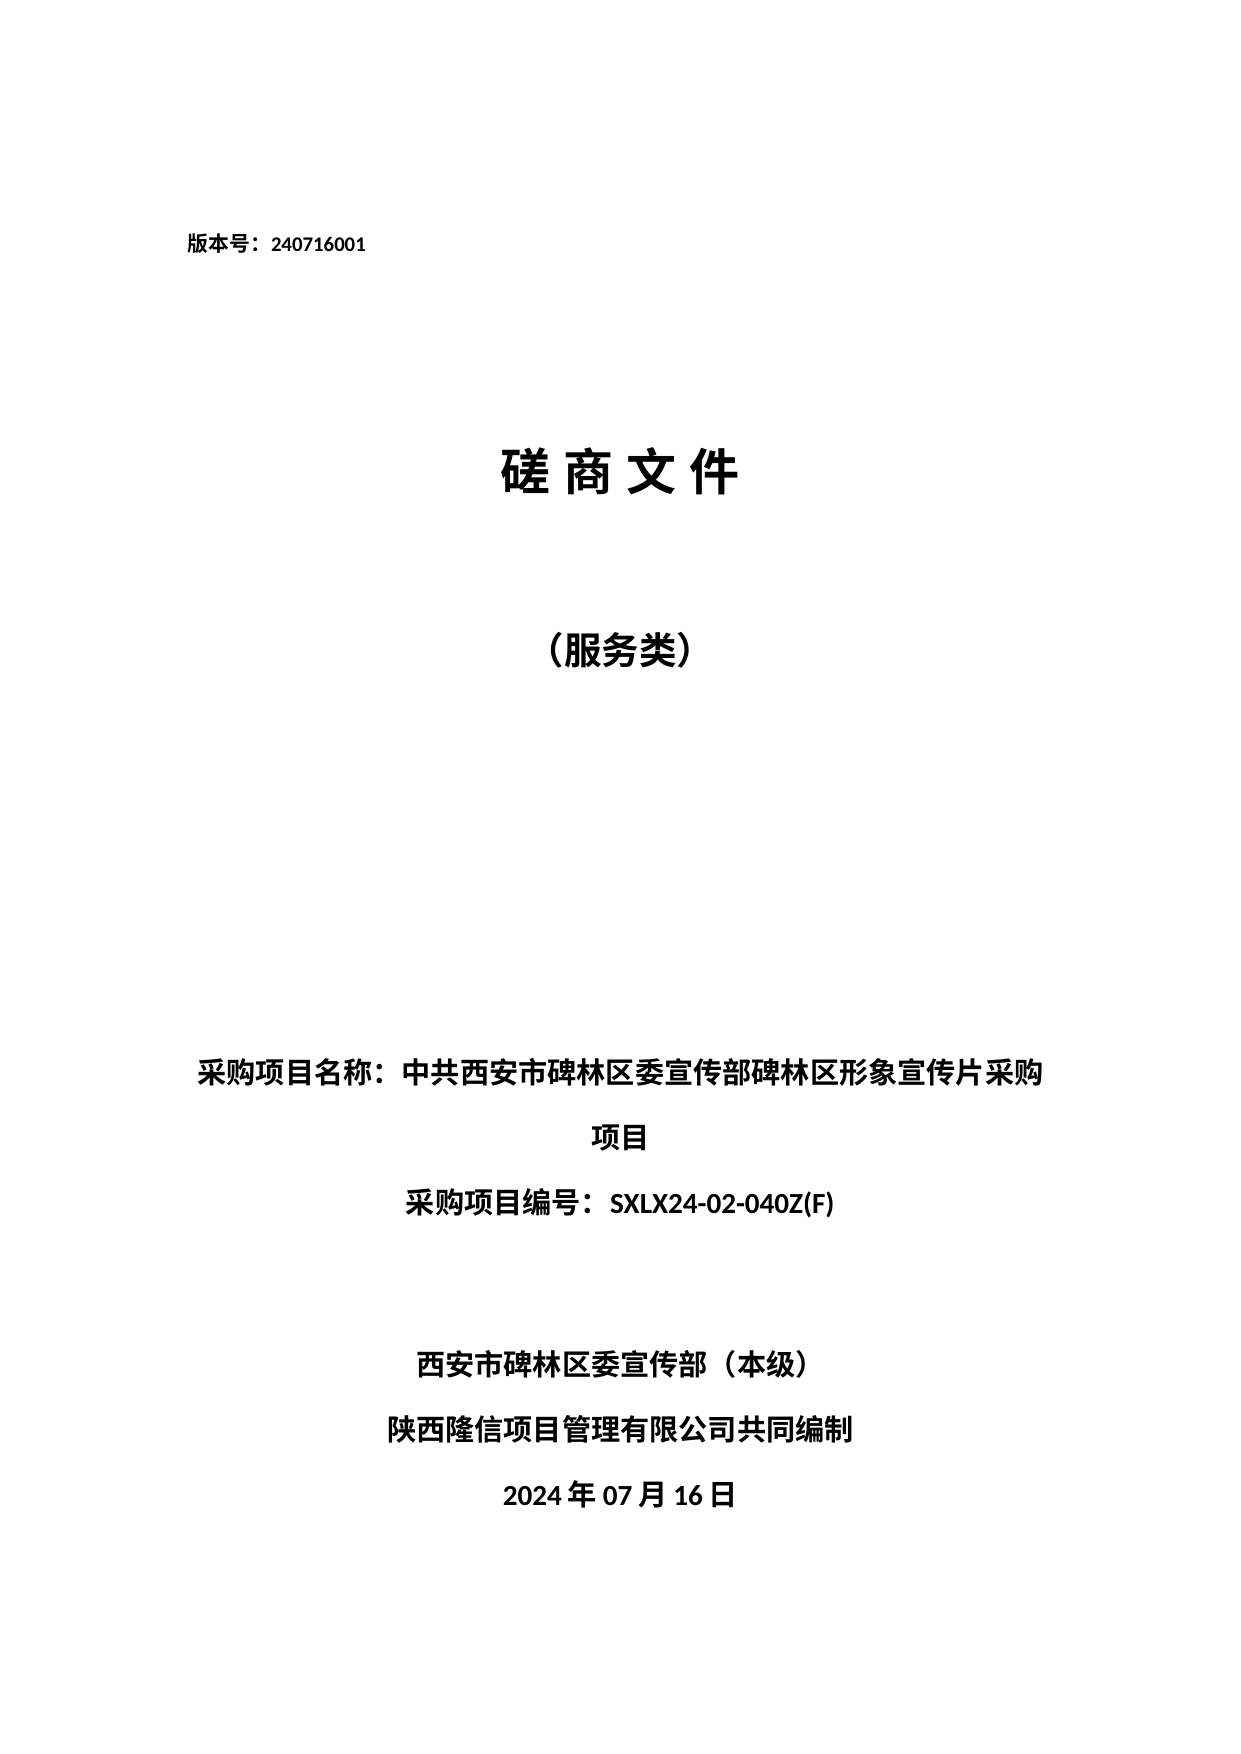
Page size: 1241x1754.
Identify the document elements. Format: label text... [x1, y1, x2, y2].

text 磋 商 文 件 [187, 422, 1053, 617]
text 西安市碑林区委宣传部（本级） [187, 1332, 1053, 1397]
text 版本号：240716001 [187, 227, 1053, 422]
text 陕西隆信项目管理有限公司共同编制 [187, 1397, 1053, 1462]
text （服务类） [187, 617, 1053, 1039]
text 采购项目名称：中共西安市碑林区委宣传部碑林区形象宣传片采购项目 [187, 1039, 1053, 1169]
text 采购项目编号：SXLX24-02-040Z(F) [187, 1169, 1053, 1332]
text 2024年07月16日 [187, 1462, 1053, 1527]
